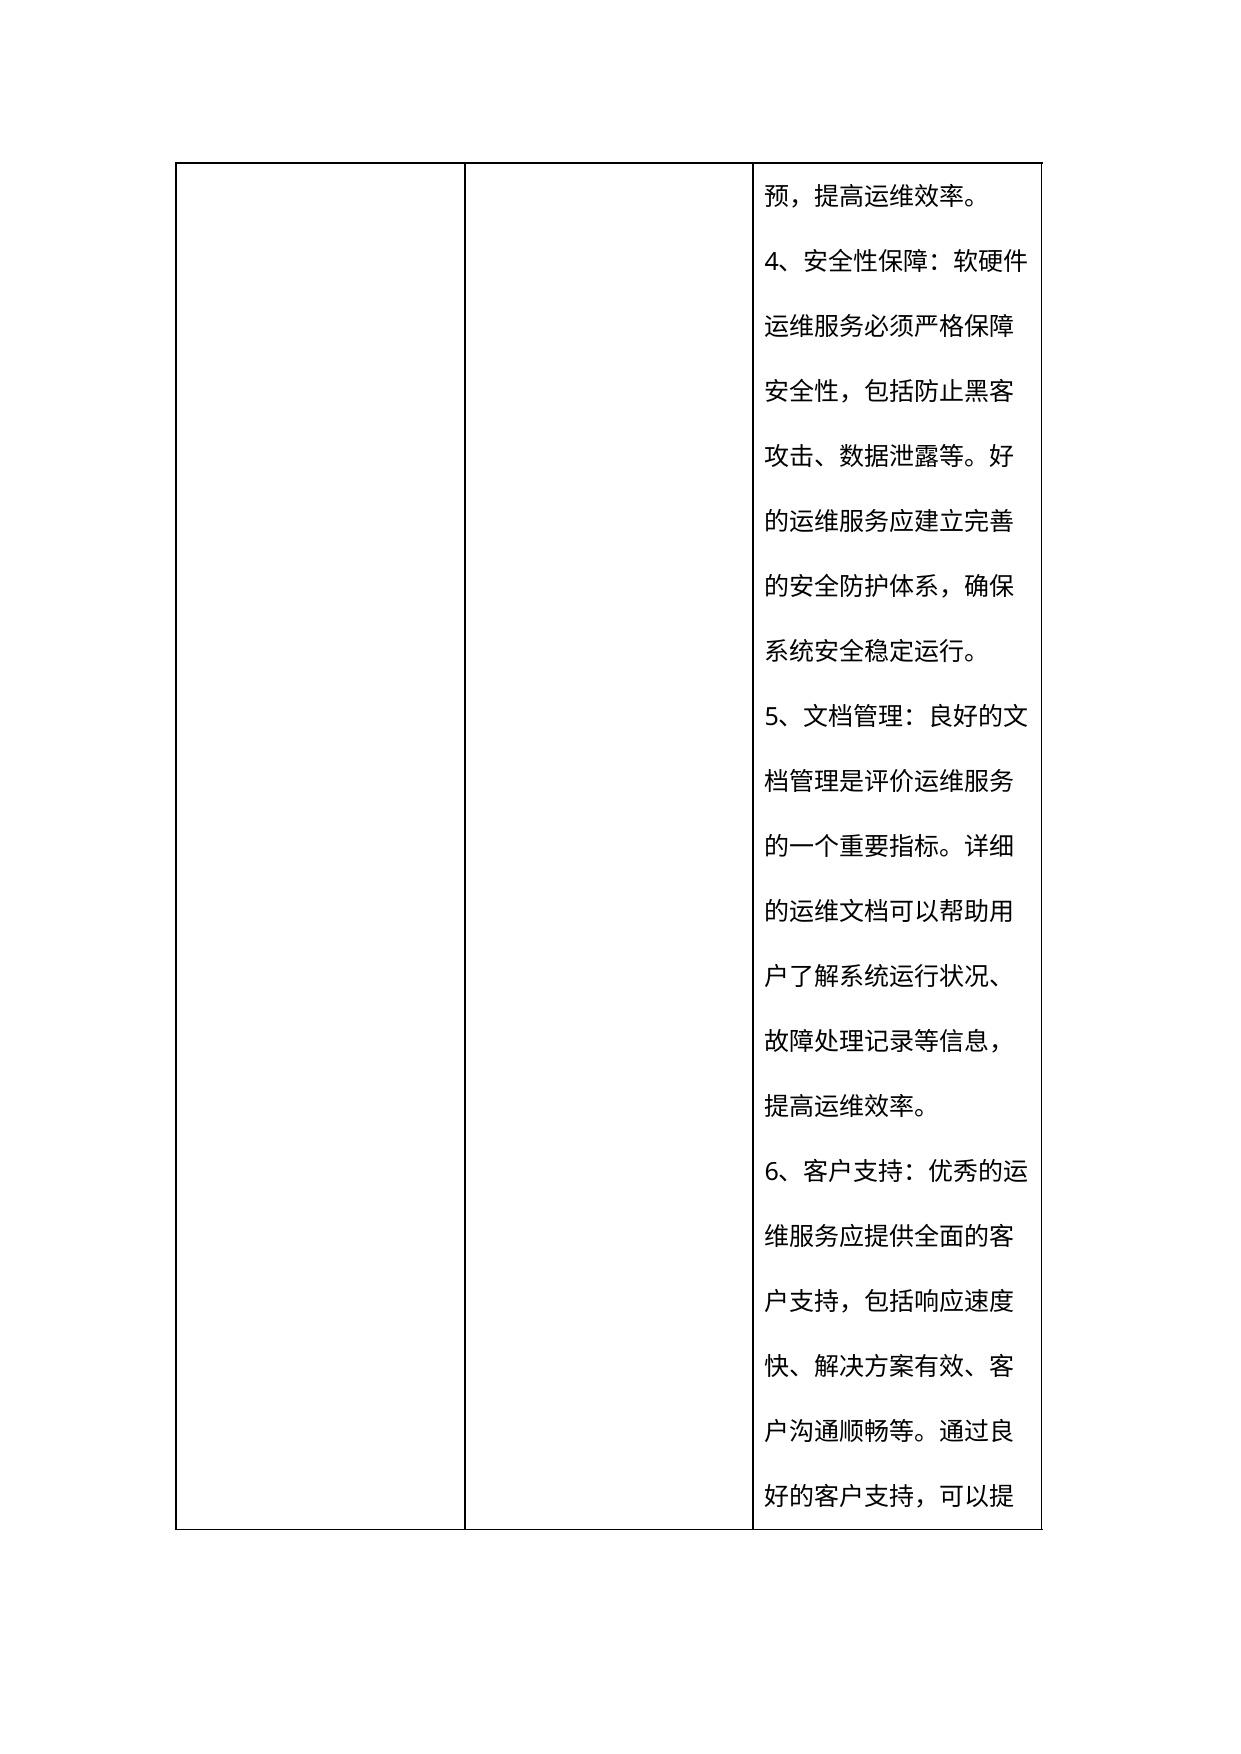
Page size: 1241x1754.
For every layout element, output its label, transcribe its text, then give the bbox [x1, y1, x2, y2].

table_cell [754, 164, 1041, 1528]
table_cell 2 [177, 164, 464, 1528]
table_cell [466, 164, 752, 1528]
